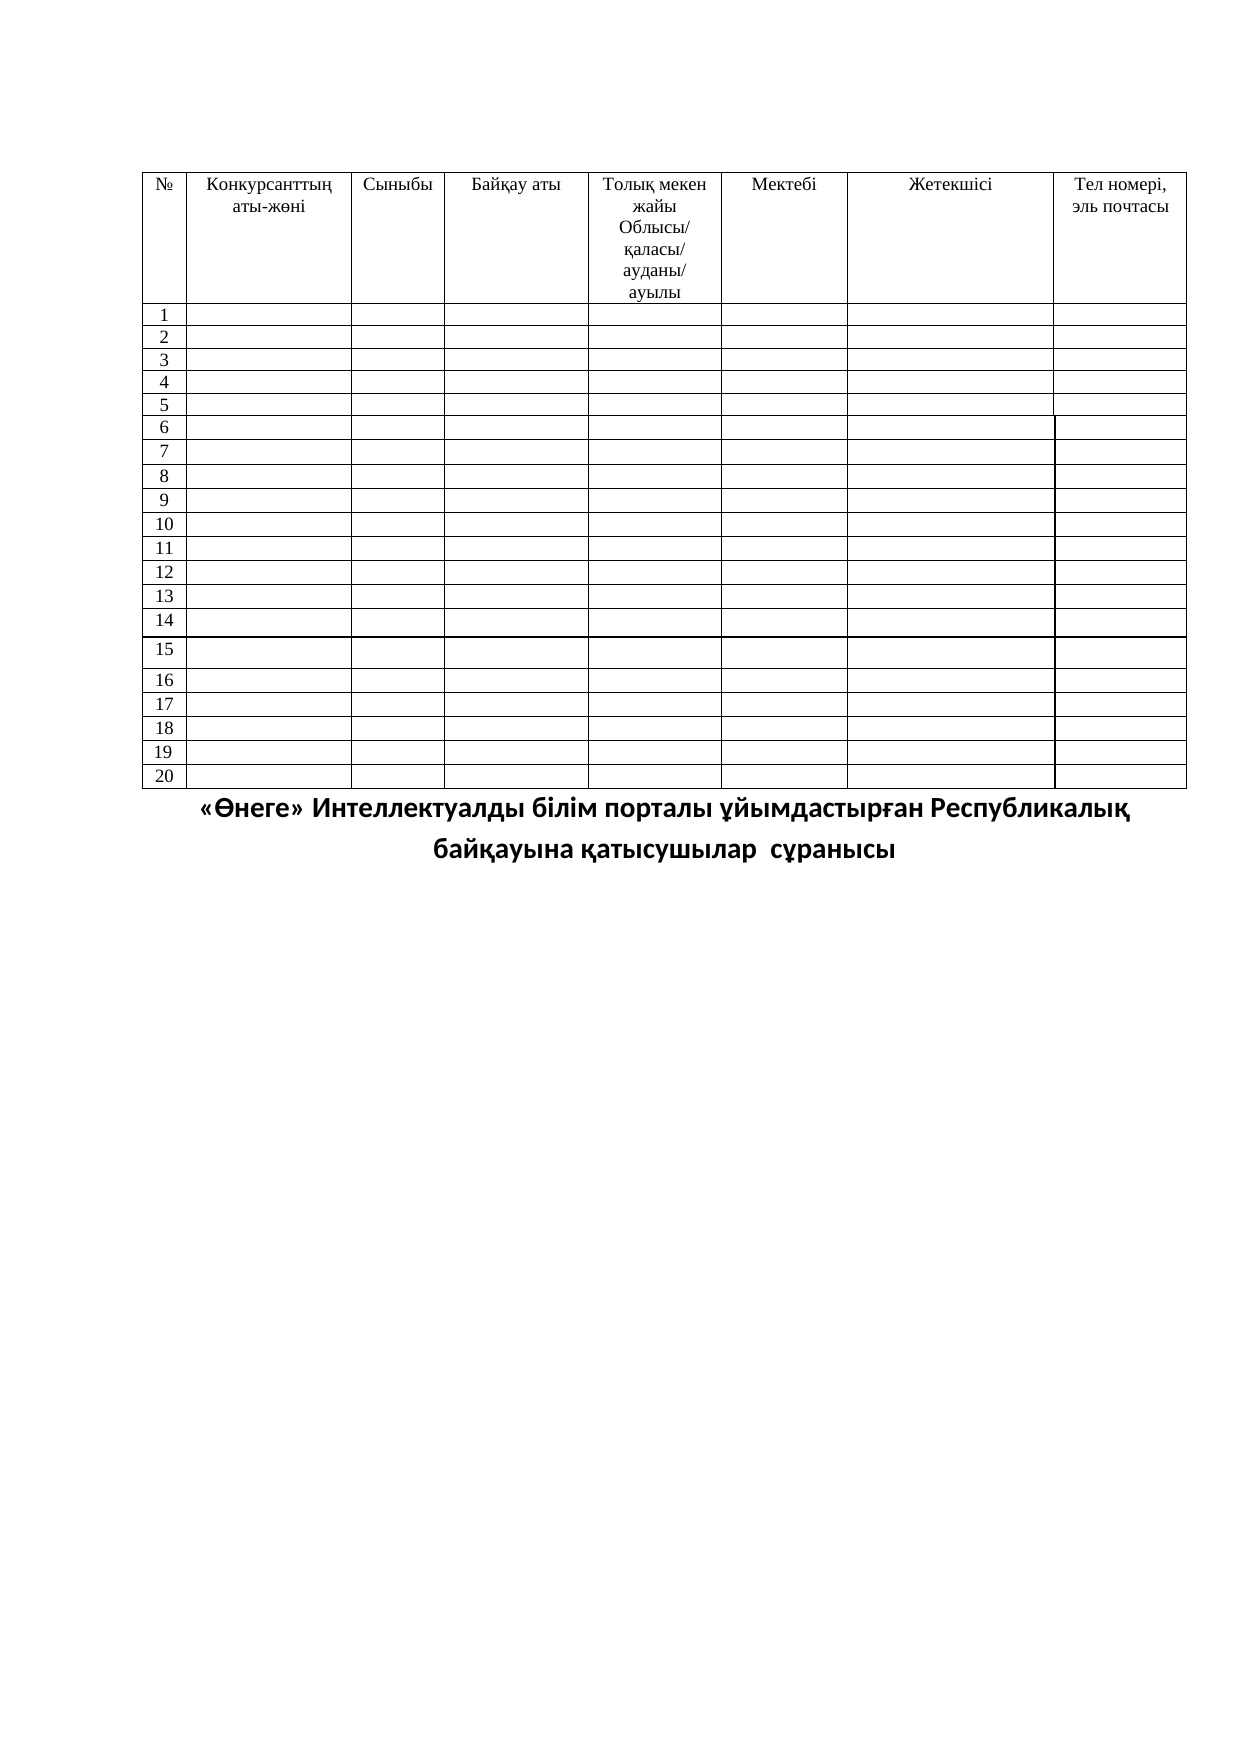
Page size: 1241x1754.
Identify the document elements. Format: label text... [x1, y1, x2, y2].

table_cell [722, 326, 847, 348]
table_cell [187, 394, 351, 415]
table_cell 3 [143, 349, 186, 370]
table_cell [187, 465, 351, 488]
table_cell [722, 513, 847, 536]
table_cell [352, 513, 444, 536]
table_cell [848, 489, 1054, 512]
table_cell [187, 765, 351, 788]
table_cell [722, 489, 847, 512]
table_cell [848, 741, 1054, 764]
table_header Жетекшісі [848, 173, 1053, 302]
table_cell [187, 741, 351, 764]
table_cell [848, 669, 1054, 692]
table_cell 2 [143, 326, 186, 348]
table_cell [187, 585, 351, 608]
table_cell [352, 440, 444, 464]
table_header Мектебі [722, 173, 847, 302]
table_cell [352, 638, 444, 668]
table_cell [352, 394, 444, 415]
table_cell [848, 537, 1054, 560]
table_cell [187, 561, 351, 584]
table_cell 19 [143, 741, 186, 764]
table_cell [445, 394, 588, 415]
table_cell [445, 717, 588, 740]
table_cell 13 [143, 585, 186, 608]
table_cell [848, 440, 1054, 464]
table_cell [589, 765, 721, 788]
table_cell [589, 609, 721, 636]
table_cell [352, 561, 444, 584]
table_cell [352, 465, 444, 488]
table_cell [848, 349, 1053, 370]
table_cell [187, 537, 351, 560]
table_cell [1054, 371, 1186, 393]
table_cell [187, 326, 351, 348]
table_cell [1056, 717, 1186, 740]
table_cell [589, 465, 721, 488]
table_cell [848, 513, 1054, 536]
table_cell [848, 371, 1053, 393]
table_cell [1056, 693, 1186, 716]
table_cell [1056, 440, 1186, 464]
table_cell [445, 693, 588, 716]
table_header Конкурсанттың аты-жөні [187, 173, 351, 302]
table_cell [722, 765, 847, 788]
table_cell [848, 609, 1054, 636]
table_cell [1056, 513, 1186, 536]
table_cell [589, 489, 721, 512]
table_cell [187, 416, 351, 439]
table_cell 5 [143, 394, 186, 415]
table_cell [848, 416, 1054, 439]
table_cell [1056, 489, 1186, 512]
table_cell [352, 585, 444, 608]
table_cell [187, 609, 351, 636]
table_cell [848, 561, 1054, 584]
table_cell [187, 349, 351, 370]
table_cell [589, 741, 721, 764]
table_cell [848, 638, 1054, 668]
table_cell [352, 693, 444, 716]
table_cell [1056, 669, 1186, 692]
table_cell [848, 304, 1053, 325]
table_cell [352, 326, 444, 348]
table_cell [722, 609, 847, 636]
table_cell [445, 537, 588, 560]
text «Өнеге» Интеллектуалды білім порталы ұйымдастырған Республикалық байқауына қатысушылар сұранысы [177, 789, 1152, 866]
table_header Cыныбы [352, 173, 444, 302]
table_cell [722, 561, 847, 584]
table_cell 11 [143, 537, 186, 560]
table_cell [445, 440, 588, 464]
table_cell 18 [143, 717, 186, 740]
table_cell [445, 561, 588, 584]
table_cell [1056, 537, 1186, 560]
table_cell [352, 717, 444, 740]
table_cell [352, 537, 444, 560]
table_cell [848, 693, 1054, 716]
table_cell [1056, 416, 1186, 439]
table_cell [445, 465, 588, 488]
table_cell [445, 304, 588, 325]
table_cell [848, 394, 1053, 415]
table_cell [445, 489, 588, 512]
table_cell [352, 416, 444, 439]
table_cell [187, 693, 351, 716]
table_cell [589, 371, 721, 393]
table_cell [1054, 349, 1186, 370]
table_cell [352, 489, 444, 512]
table_cell 9 [143, 489, 186, 512]
table_cell [352, 304, 444, 325]
table_cell [445, 638, 588, 668]
table_cell [187, 513, 351, 536]
table_cell [589, 561, 721, 584]
table_cell [352, 349, 444, 370]
table_cell [352, 609, 444, 636]
table_cell [352, 669, 444, 692]
table_cell [848, 717, 1054, 740]
table_cell [848, 765, 1054, 788]
table_cell [445, 765, 588, 788]
table_cell [187, 638, 351, 668]
table_cell 17 [143, 693, 186, 716]
table_cell [187, 669, 351, 692]
table_cell [589, 585, 721, 608]
table_cell [1056, 561, 1186, 584]
table_cell [187, 304, 351, 325]
table_cell [445, 416, 588, 439]
table_cell [1054, 326, 1186, 348]
table_cell 4 [143, 371, 186, 393]
table_cell [722, 371, 847, 393]
table_header Тел номері, эль почтасы [1054, 173, 1186, 302]
table_cell [1056, 638, 1186, 668]
table_header Толық мекен жайы Облысы/қаласы/ауданы/ ауылы [589, 173, 721, 302]
table_cell [1056, 741, 1186, 764]
table_cell [722, 693, 847, 716]
table_cell [589, 304, 721, 325]
table_cell [445, 609, 588, 636]
table_cell [722, 416, 847, 439]
table_cell [445, 371, 588, 393]
table_cell [589, 440, 721, 464]
table_cell 20 [143, 765, 186, 788]
table_cell [1056, 465, 1186, 488]
table_cell [722, 465, 847, 488]
table_header № [143, 173, 186, 302]
table_cell 6 [143, 416, 186, 439]
table_cell [722, 394, 847, 415]
table_cell 8 [143, 465, 186, 488]
table_cell [722, 349, 847, 370]
table_cell [589, 693, 721, 716]
table_cell [589, 416, 721, 439]
table_cell [589, 717, 721, 740]
table_cell 7 [143, 440, 186, 464]
table_cell [1056, 609, 1186, 636]
table_cell 16 [143, 669, 186, 692]
table_cell 1 [143, 304, 186, 325]
table_cell [848, 465, 1054, 488]
table_cell [445, 349, 588, 370]
table_cell [187, 371, 351, 393]
table_cell 15 [143, 638, 186, 668]
table_cell 10 [143, 513, 186, 536]
table_cell [187, 717, 351, 740]
table_cell [848, 585, 1054, 608]
table_cell [352, 371, 444, 393]
table_cell [589, 394, 721, 415]
table_cell [722, 717, 847, 740]
table_cell [445, 585, 588, 608]
table_cell [445, 513, 588, 536]
table_cell [589, 513, 721, 536]
table_cell [1056, 765, 1186, 788]
table_cell [445, 669, 588, 692]
table_cell [722, 638, 847, 668]
table_cell [1056, 585, 1186, 608]
table_cell [187, 440, 351, 464]
table_cell [589, 349, 721, 370]
table_cell [722, 537, 847, 560]
table_cell [445, 326, 588, 348]
table_cell [722, 669, 847, 692]
table_cell [589, 638, 721, 668]
table_cell [722, 741, 847, 764]
table_cell [722, 440, 847, 464]
table_cell 14 [143, 609, 186, 636]
table_cell [445, 741, 588, 764]
table_cell [1054, 304, 1186, 325]
table_cell 12 [143, 561, 186, 584]
table_cell [589, 326, 721, 348]
table_cell [848, 326, 1053, 348]
table_cell [352, 765, 444, 788]
table_header Байқау аты [445, 173, 588, 302]
table_cell [589, 537, 721, 560]
table_cell [722, 304, 847, 325]
table_cell [187, 489, 351, 512]
table_cell [1054, 394, 1186, 415]
table_cell [722, 585, 847, 608]
table_cell [352, 741, 444, 764]
table_cell [589, 669, 721, 692]
